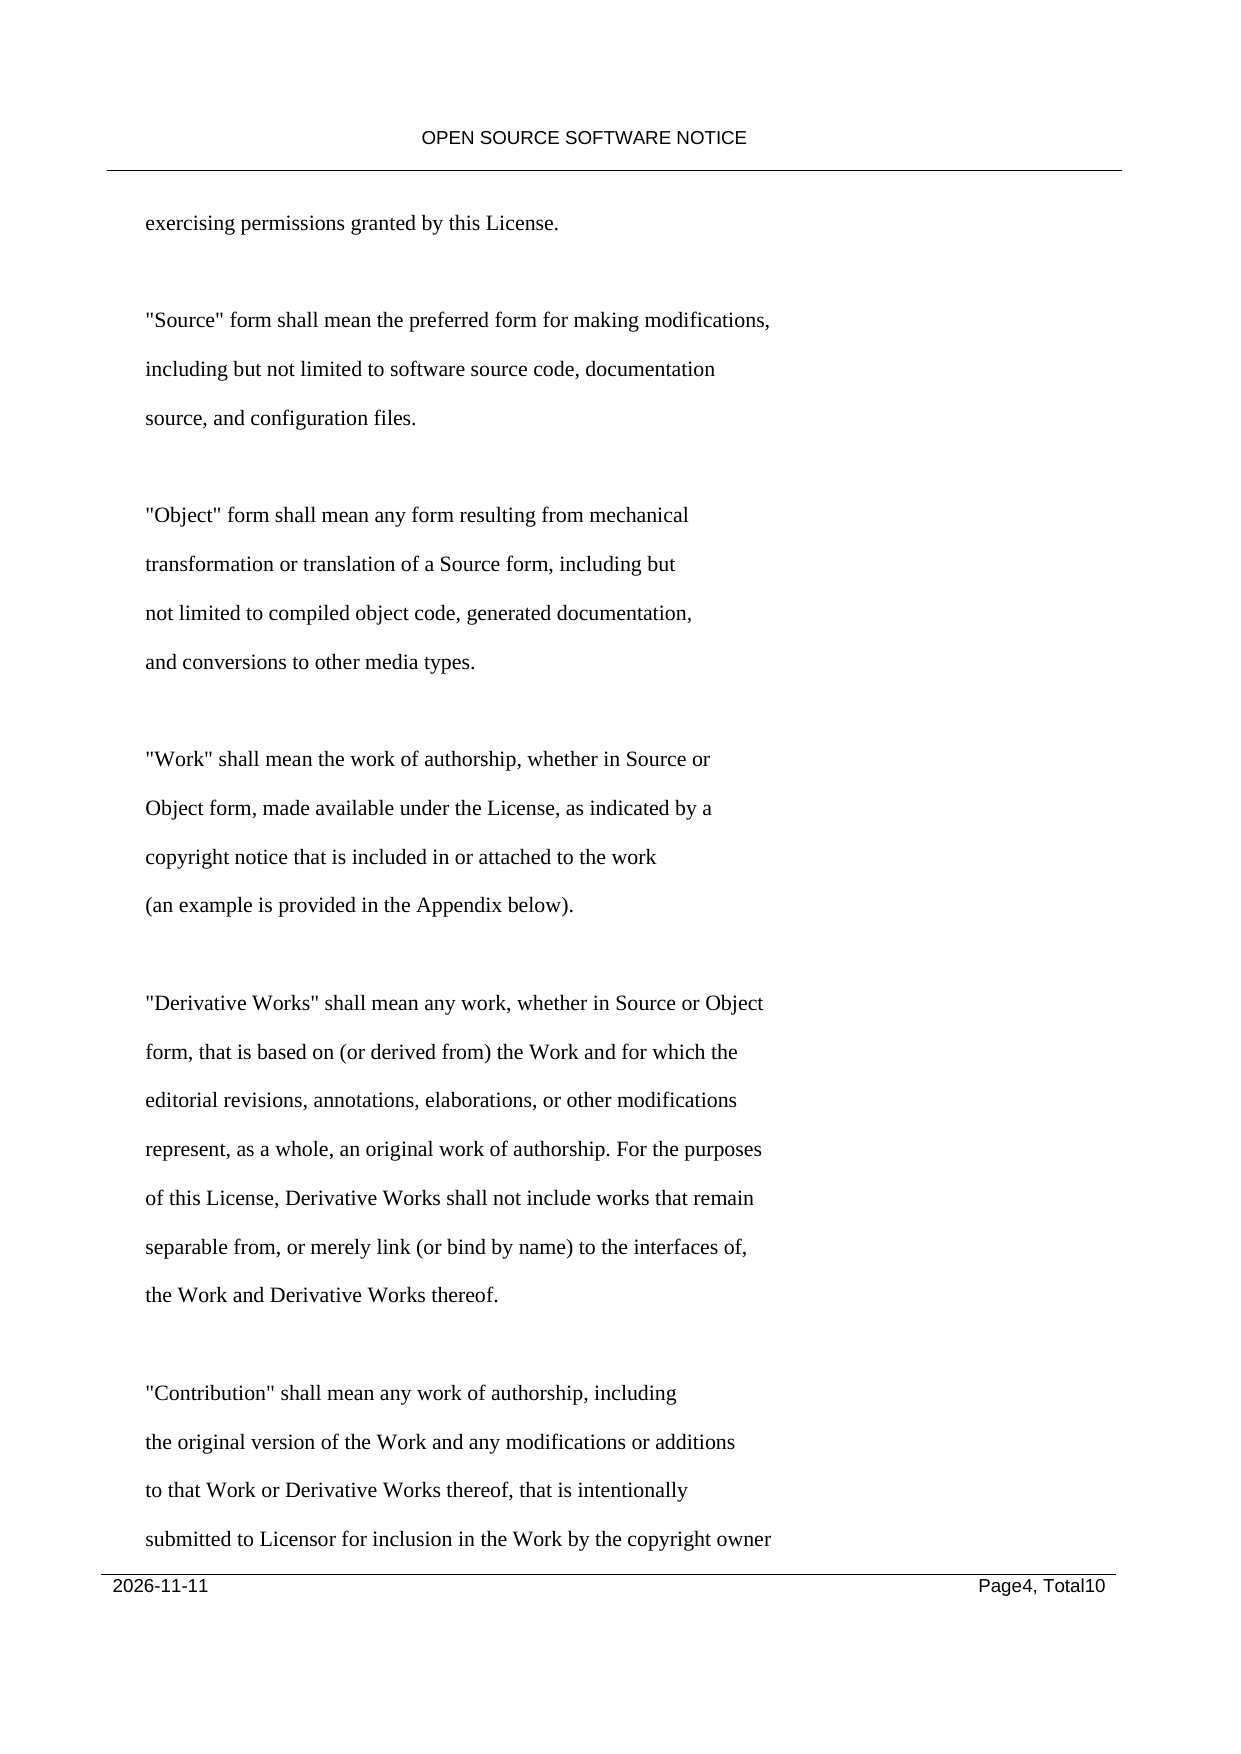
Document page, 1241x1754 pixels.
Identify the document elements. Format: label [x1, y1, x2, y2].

text [112, 206, 1128, 1555]
